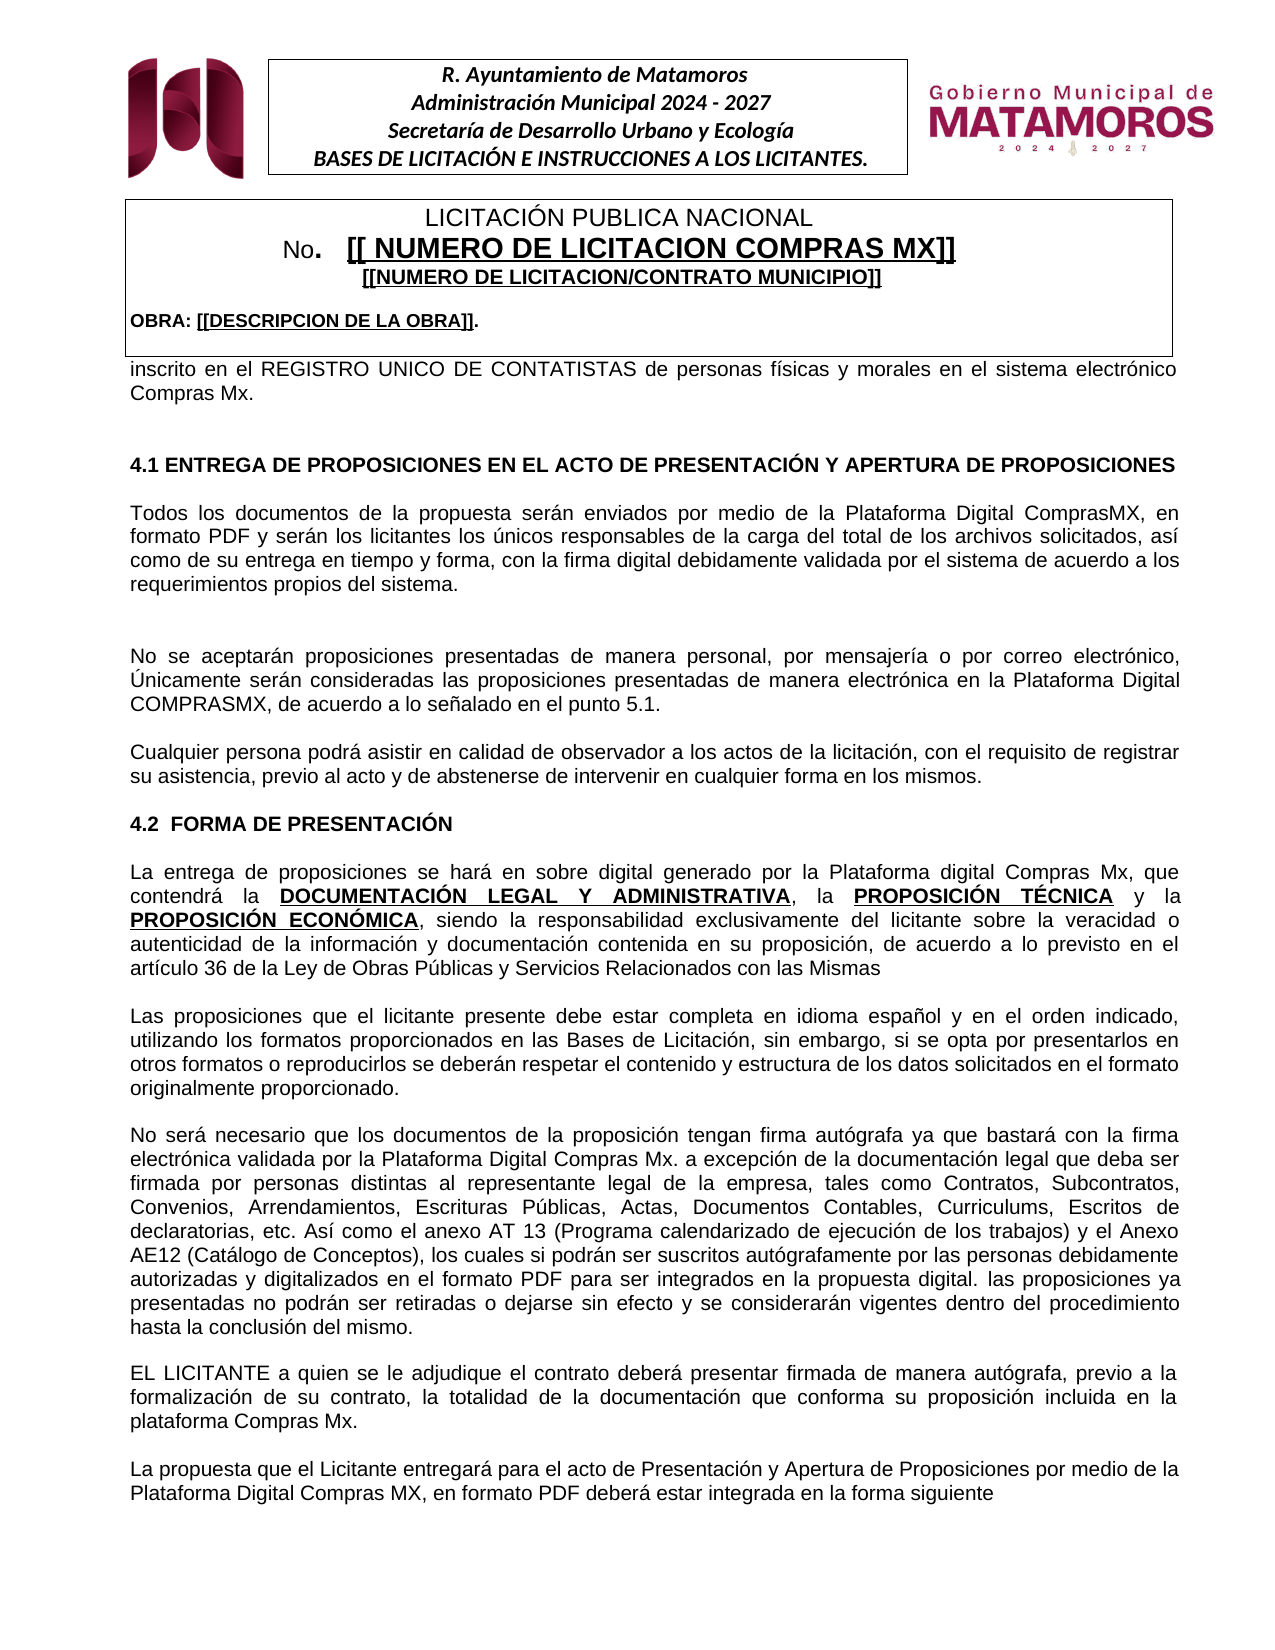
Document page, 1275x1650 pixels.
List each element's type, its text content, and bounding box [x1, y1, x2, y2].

text Cualquier persona podrá asistir en calidad de observador a los actos de la licitación, con el requisito de registrar su asistencia, previo al acto y de abstenerse de intervenir en cualquier forma en los mismos. [130, 740, 1181, 788]
text No se aceptarán proposiciones presentadas de manera personal, por mensajería o por correo electrónico, Únicamente serán consideradas las proposiciones presentadas de manera electrónica en la Plataforma Digital COMPRASMX, de acuerdo a lo señalado en el punto 5.1. [130, 644, 1181, 716]
text 4.2 FORMA DE PRESENTACIÓN [130, 812, 1181, 836]
text EL LICITANTE a quien se le adjudique el contrato deberá presentar firmada de manera autógrafa, previo a la formalización de su contrato, la totalidad de la documentación que conforma su proposición incluida en la plataforma Compras Mx. [130, 1361, 1178, 1433]
picture [128, 54, 248, 180]
text Todos los documentos de la propuesta serán enviados por medio de la Plataforma Digital ComprasMX, en formato PDF y serán los licitantes los únicos responsables de la carga del total de los archivos solicitados, así como de su entrega en tiempo y forma, con la firma digital debidamente validada por el sistema de acuerdo a los requerimientos propios del sistema. [130, 500, 1181, 596]
picture [923, 64, 1219, 164]
text Las proposiciones que el licitante presente debe estar completa en idioma español y en el orden indicado, utilizando los formatos proporcionados en las Bases de Licitación, sin embargo, si se opta por presentarlos en otros formatos o reproducirlos se deberán respetar el contenido y estructura de los datos solicitados en el formato originalmente proporcionado. [130, 1003, 1181, 1099]
text La entrega de proposiciones se hará en sobre digital generado por la Plataforma digital Compras Mx, que contendrá la DOCUMENTACIÓN LEGAL Y ADMINISTRATIVA, la PROPOSICIÓN TÉCNICA y la PROPOSICIÓN ECONÓMICA, siendo la responsabilidad exclusivamente del licitante sobre la veracidad o autenticidad de la información y documentación contenida en su proposición, de acuerdo a lo previsto en el artículo 36 de la Ley de Obras Públicas y Servicios Relacionados con las Mismas [130, 860, 1181, 979]
text La propuesta que el Licitante entregará para el acto de Presentación y Apertura de Proposiciones por medio de la Plataforma Digital Compras MX, en formato PDF deberá estar integrada en la forma siguiente [130, 1457, 1181, 1505]
text No será necesario que los documentos de la proposición tengan firma autógrafa ya que bastará con la firma electrónica validada por la Plataforma Digital Compras Mx. a excepción de la documentación legal que deba ser firmada por personas distintas al representante legal de la empresa, tales como Contratos, Subcontratos, Convenios, Arrendamientos, Escrituras Públicas, Actas, Documentos Contables, Curriculums, Escritos de declaratorias, etc. Así como el anexo AT 13 (Programa calendarizado de ejecución de los trabajos) y el Anexo AE12 (Catálogo de Conceptos), los cuales si podrán ser suscritos autógrafamente por las personas debidamente autorizadas y digitalizados en el formato PDF para ser integrados en la propuesta digital. las proposiciones ya presentadas no podrán ser retiradas o dejarse sin efecto y se considerarán vigentes dentro del procedimiento hasta la conclusión del mismo. [130, 1123, 1181, 1339]
text 4.1 ENTREGA DE PROPOSICIONES EN EL ACTO DE PRESENTACIÓN Y APERTURA DE PROPOSICIONES [130, 452, 1181, 476]
